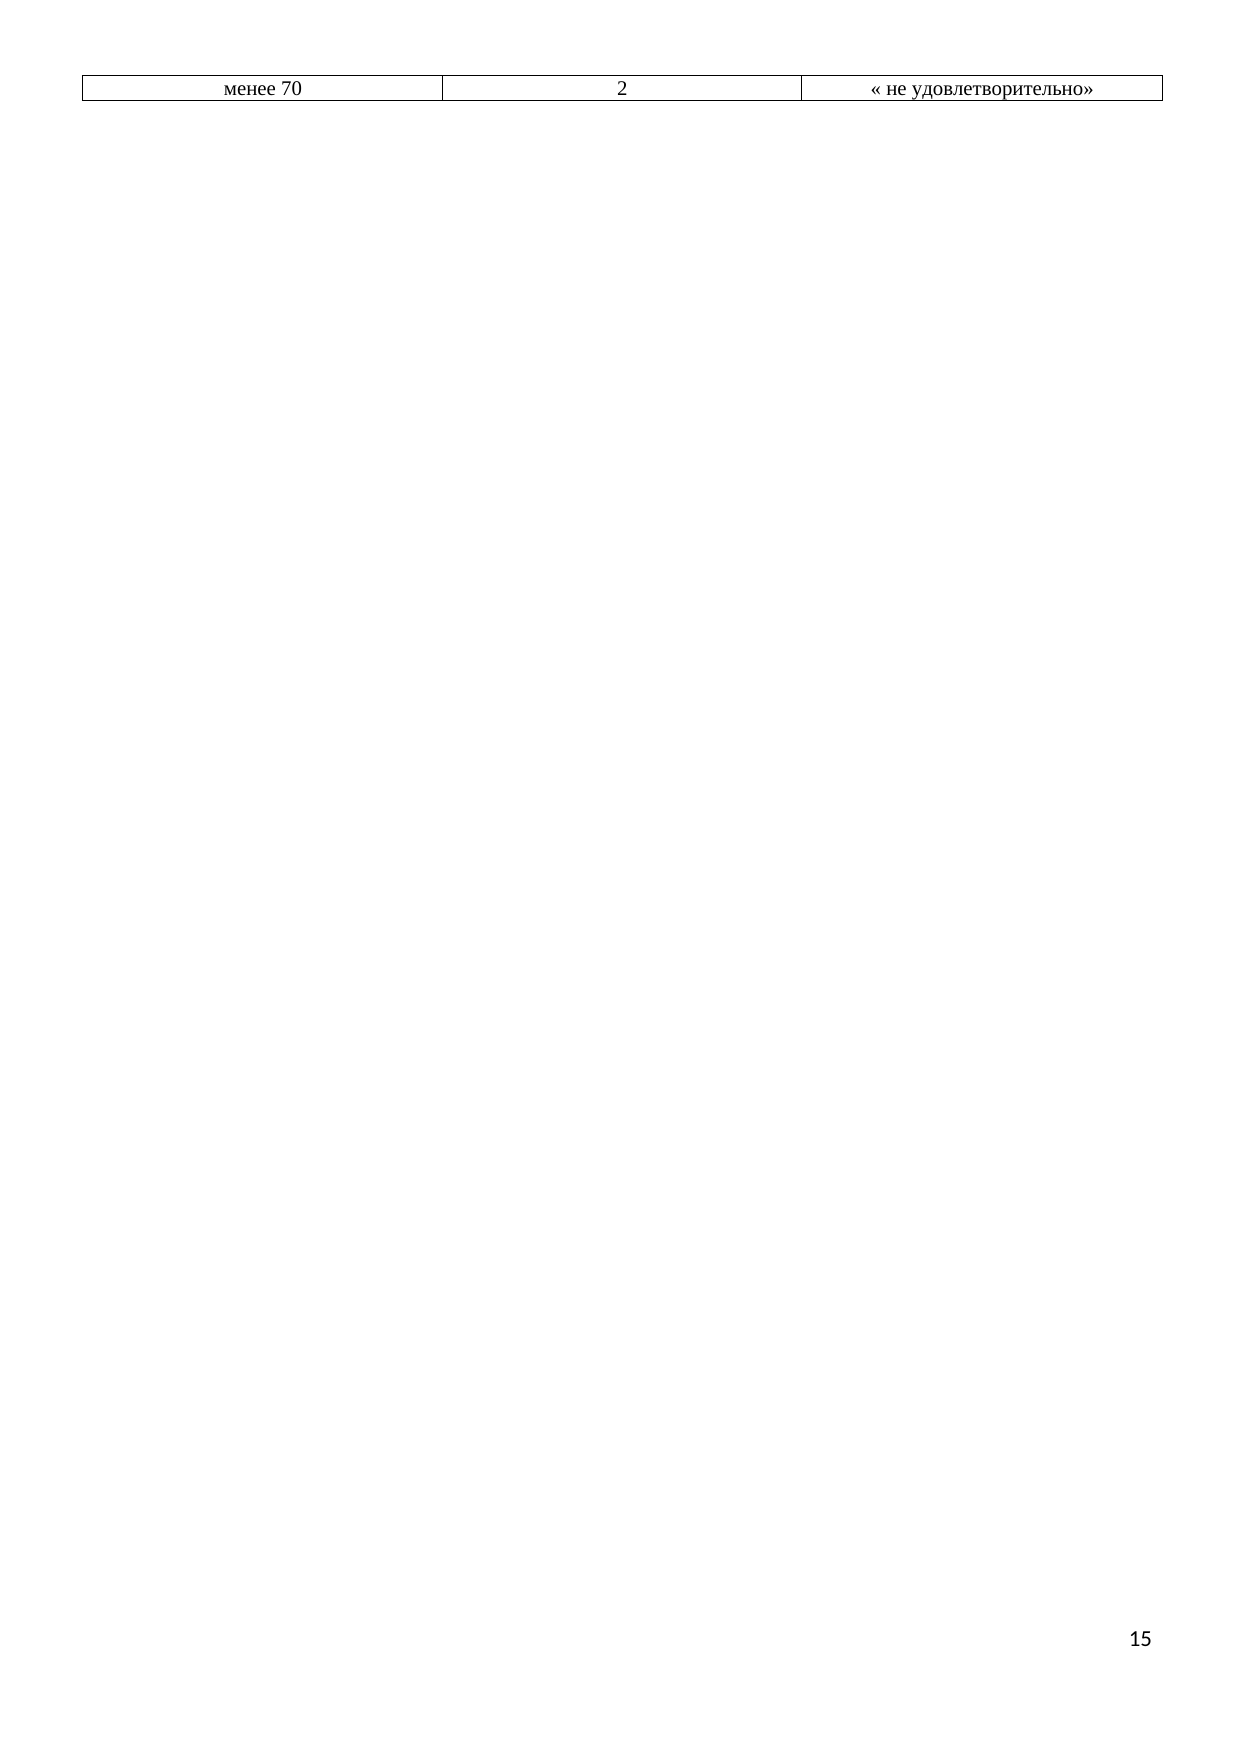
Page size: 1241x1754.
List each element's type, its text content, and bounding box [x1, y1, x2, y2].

table_cell менее 70 [83, 76, 442, 100]
table_cell 2 [443, 76, 801, 100]
table_cell « не удовлетворительно» [802, 76, 1162, 100]
